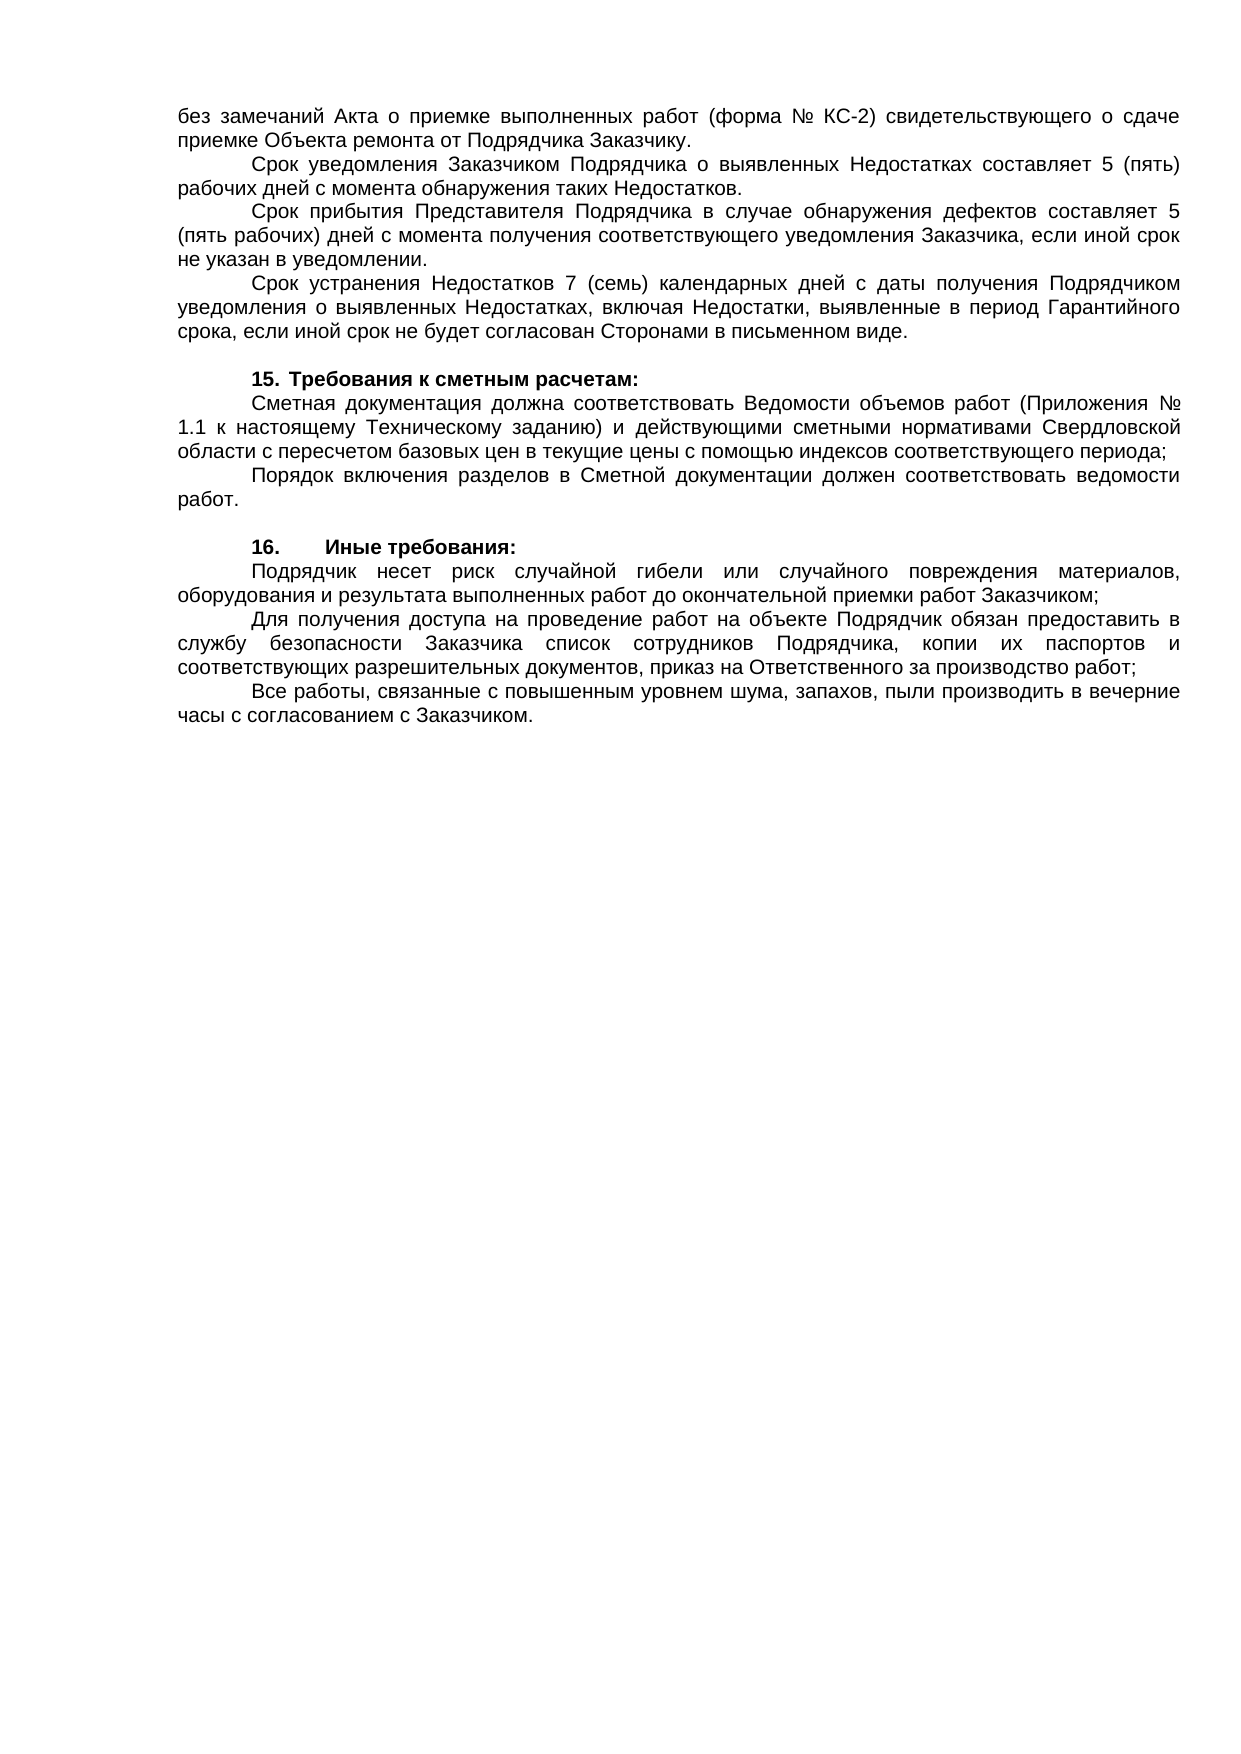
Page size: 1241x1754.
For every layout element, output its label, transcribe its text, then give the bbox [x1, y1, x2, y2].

text Сметная документация должна соответствовать Ведомости объемов работ (Приложения № 1.1 к настоящему Техническому заданию) и действующими сметными нормативами Свердловской области с пересчетом базовых цен в текущие цены с помощью индексов соответствующего периода; [177, 391, 1181, 463]
text Срок прибытия Представителя Подрядчика в случае обнаружения дефектов составляет 5 (пять рабочих) дней с момента получения соответствующего уведомления Заказчика, если иной срок не указан в уведомлении. [177, 199, 1181, 271]
text Порядок включения разделов в Сметной документации должен соответствовать ведомости работ. [177, 463, 1181, 511]
text Срок устранения Недостатков 7 (семь) календарных дней с даты получения Подрядчиком уведомления о выявленных Недостатках, включая Недостатки, выявленные в период Гарантийного срока, если иной срок не будет согласован Сторонами в письменном виде. [177, 271, 1181, 343]
text Все работы, связанные с повышенным уровнем шума, запахов, пыли производить в вечерние часы с согласованием с Заказчиком. [177, 678, 1181, 726]
text Для получения доступа на проведение работ на объекте Подрядчик обязан предоставить в службу безопасности Заказчика список сотрудников Подрядчика, копии их паспортов и соответствующих разрешительных документов, приказ на Ответственного за производство работ; [177, 607, 1181, 678]
list Иные требования: [177, 535, 1181, 559]
list Требования к сметным расчетам: [251, 367, 1181, 391]
text Подрядчик несет риск случайной гибели или случайного повреждения материалов, оборудования и результата выполненных работ до окончательной приемки работ Заказчиком; [177, 559, 1181, 607]
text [177, 103, 1181, 151]
text Срок уведомления Заказчиком Подрядчика о выявленных Недостатках составляет 5 (пять) рабочих дней с момента обнаружения таких Недостатков. [177, 151, 1181, 199]
